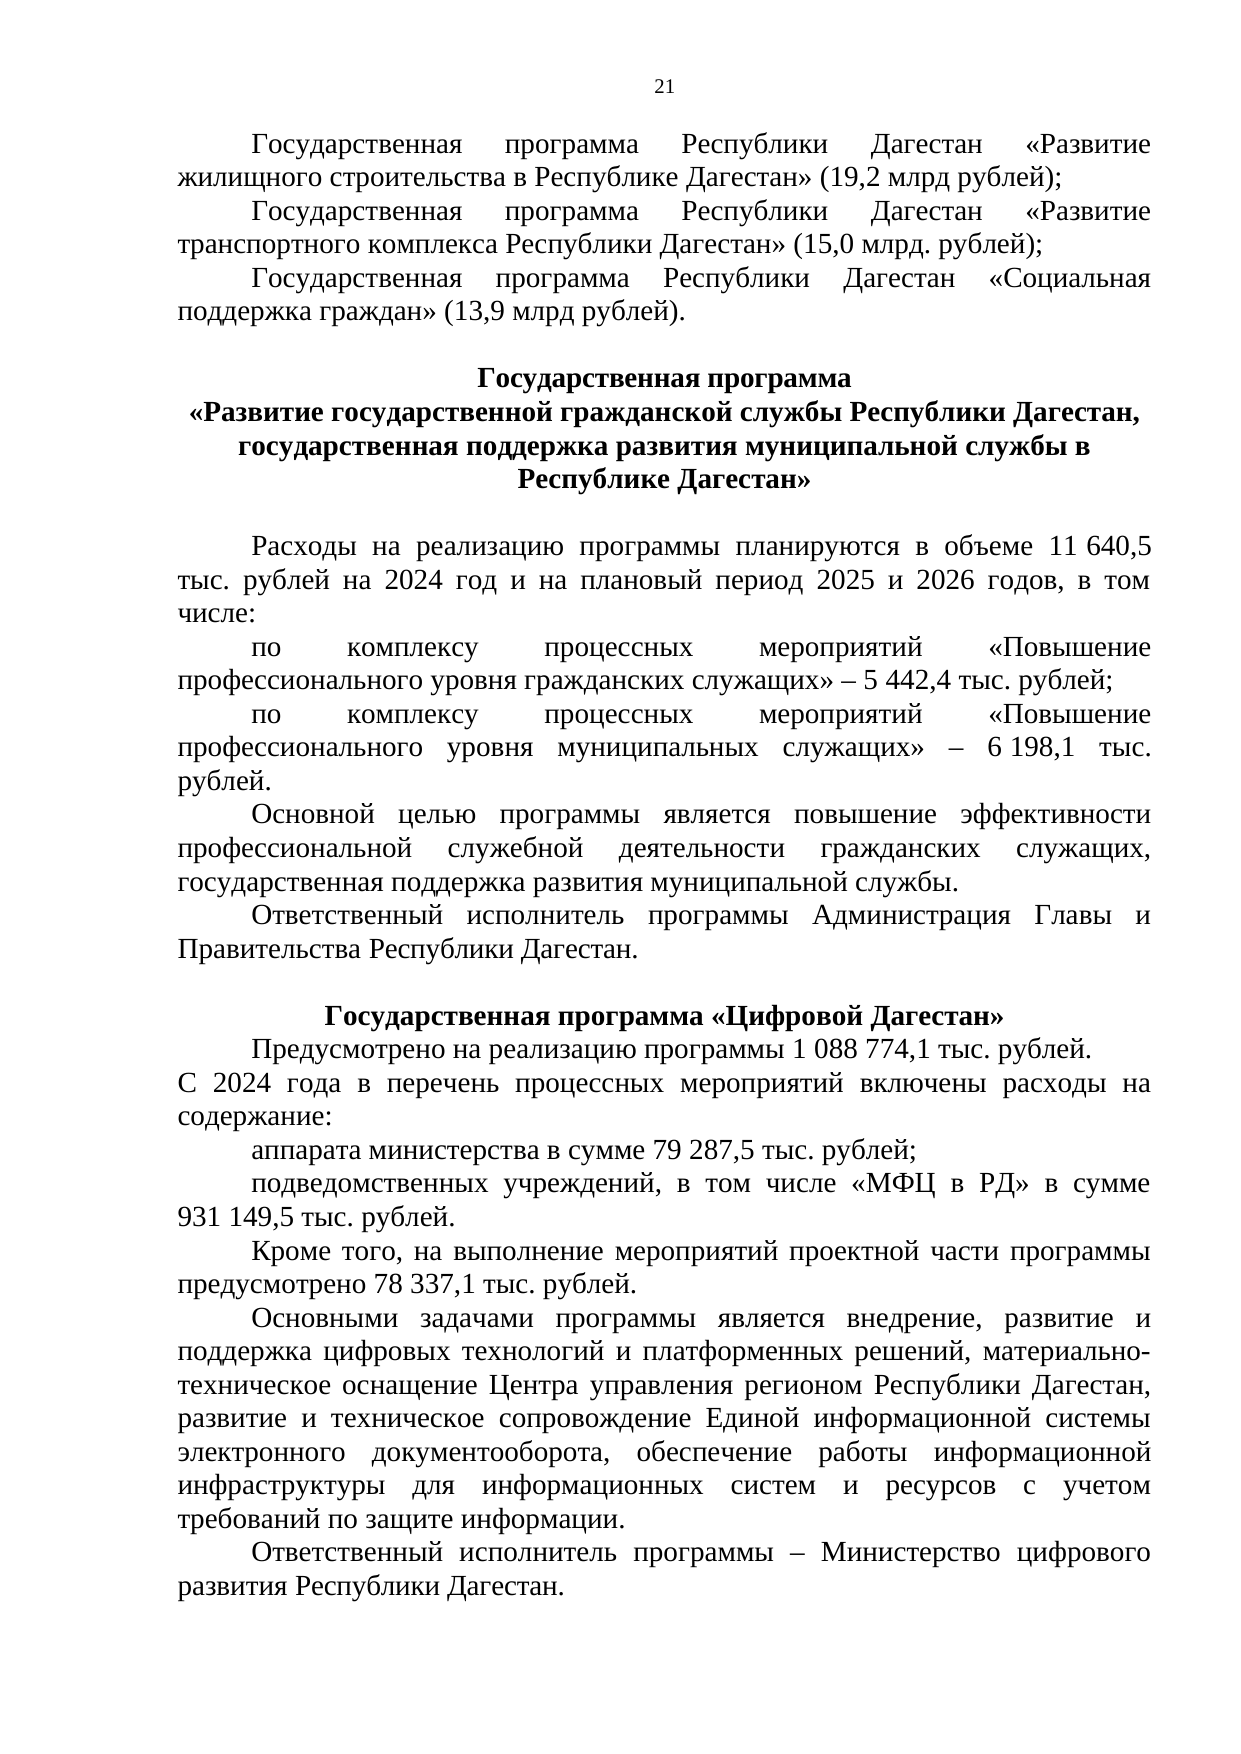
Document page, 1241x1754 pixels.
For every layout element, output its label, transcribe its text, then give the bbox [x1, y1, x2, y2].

text Кроме того, на выполнение мероприятий проектной части программы предусмотрено 78 337,1 тыс. рублей. [177, 1233, 1152, 1300]
text по комплексу процессных мероприятий «Повышение профессионального уровня гражданских служащих» – 5 442,4 тыс. рублей; [177, 629, 1152, 696]
text Основной целью программы является повышение эффективности профессиональной служебной деятельности гражданских служащих, государственная поддержка развития муниципальной службы. [177, 797, 1152, 897]
text Предусмотрено на реализацию программы 1 088 774,1 тыс. рублей. [177, 1031, 1152, 1065]
text Расходы на реализацию программы планируются в объеме 11 640,5 тыс. рублей на 2024 год и на плановый период 2025 и 2026 годов, в том числе: [177, 528, 1152, 629]
text Государственная программа Республики Дагестан «Социальная поддержка граждан» (13,9 млрд рублей). [177, 260, 1152, 327]
text Ответственный исполнитель программы Администрация Главы и Правительства Республики Дагестан. [177, 897, 1152, 964]
text «Развитие государственной гражданской службы Республики Дагестан, государственная поддержка развития муниципальной службы в Республике Дагестан» [177, 394, 1152, 495]
text Государственная программа «Цифровой Дагестан» [177, 998, 1152, 1031]
text Основными задачами программы является внедрение, развитие и поддержка цифровых технологий и платформенных решений, материально-техническое оснащение Центра управления регионом Республики Дагестан, развитие и техническое сопровождение Единой информационной системы электронного документооборота, обеспечение работы информационной инфраструктуры для информационных систем и ресурсов с учетом требований по защите информации. [177, 1300, 1152, 1534]
text подведомственных учреждений, в том числе «МФЦ в РД» в сумме 931 149,5 тыс. рублей. [177, 1166, 1152, 1233]
text Ответственный исполнитель программы – Министерство цифрового развития Республики Дагестан. [177, 1534, 1152, 1602]
text аппарата министерства в сумме 79 287,5 тыс. рублей; [177, 1132, 1152, 1166]
text Государственная программа Республики Дагестан «Развитие транспортного комплекса Республики Дагестан» (15,0 млрд. рублей); [177, 193, 1152, 260]
text Государственная программа [177, 361, 1152, 394]
text С 2024 года в перечень процессных мероприятий включены расходы на содержание: [177, 1065, 1152, 1132]
text Государственная программа Республики Дагестан «Развитие жилищного строительства в Республике Дагестан» (19,2 млрд рублей); [177, 126, 1152, 193]
text по комплексу процессных мероприятий «Повышение профессионального уровня муниципальных служащих» – 6 198,1 тыс. рублей. [177, 696, 1152, 797]
